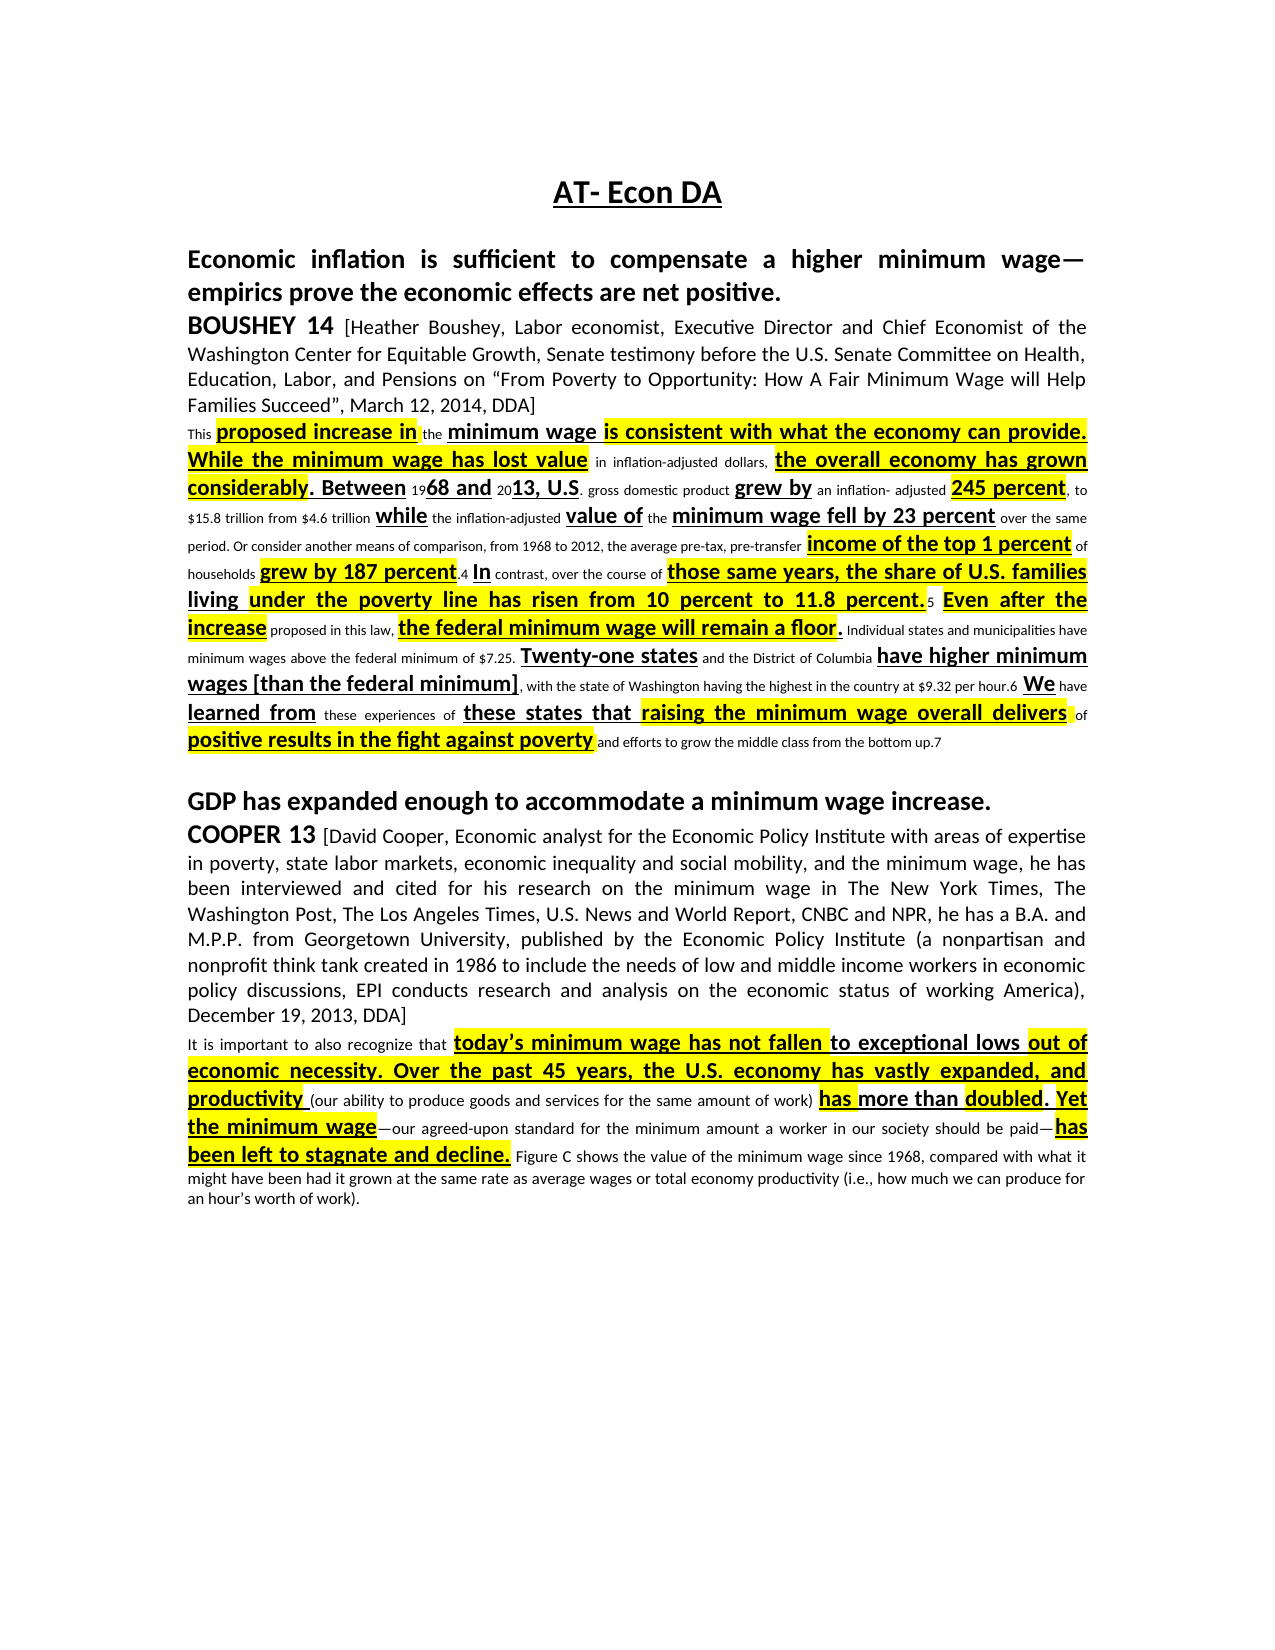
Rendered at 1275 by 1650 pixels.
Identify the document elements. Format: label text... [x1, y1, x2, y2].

subtitle COOPER 13 [David Cooper, Economic analyst for the Economic Policy Institute with areas of expertise in poverty, state labor markets, economic inequality and social mobility, and the minimum wage, he has been interviewed and cited for his research on the minimum wage in The New York Times, The Washington Post, The Los Angeles Times, U.S. News and World Report, CNBC and NPR, he has a B.A. and M.P.P. from Georgetown University, published by the Economic Policy Institute (a nonpartisan and nonprofit think tank created in 1986 to include the needs of low and middle income workers in economic policy discussions, EPI conducts research and analysis on the economic status of working America), December 19, 2013, DDA] [187, 817, 1087, 1028]
text This proposed increase in the minimum wage is consistent with what the economy can provide. While the minimum wage has lost value in inflation-adjusted dollars, the overall economy has grown considerably. Between 1968 and 2013, U.S. gross domestic product grew by an inflation- adjusted 245 percent, to $15.8 trillion from $4.6 trillion while the inflation-adjusted value of the minimum wage fell by 23 percent over the same period. Or consider another means of comparison, from 1968 to 2012, the average pre-tax, pre-transfer income of the top 1 percent of households grew by 187 percent.4 In contrast, over the course of those same years, the share of U.S. families living under the poverty line has risen from 10 percent to 11.8 percent.5 Even after the increase proposed in this law, the federal minimum wage will remain a floor. Individual states and municipalities have minimum wages above the federal minimum of $7.25. Twenty-one states and the District of Columbia have higher minimum wages [than the federal minimum], with the state of Washington having the highest in the country at $9.32 per hour.6 We have learned from these experiences of these states that raising the minimum wage overall delivers of positive results in the fight against poverty and efforts to grow the middle class from the bottom up.7 [187, 417, 1087, 610]
text This proposed increase in the minimum wage is consistent with what the economy can provide. While the minimum wage has lost value in inflation-adjusted dollars, the overall economy has grown considerably. Between 1968 and 2013, U.S. gross domestic product grew by an inflation- adjusted 245 percent, to $15.8 trillion from $4.6 trillion while the inflation-adjusted value of the minimum wage fell by 23 percent over the same period. Or consider another means of comparison, from 1968 to 2012, the average pre-tax, pre-transfer income of the top 1 percent of households grew by 187 percent.4 In contrast, over the course of those same years, the share of U.S. families living under the poverty line has risen from 10 percent to 11.8 percent.5 Even after the increase proposed in this law, the federal minimum wage will remain a floor. Individual states and municipalities have minimum wages above the federal minimum of $7.25. Twenty-one states and the District of Columbia have higher minimum wages [than the federal minimum], with the state of Washington having the highest in the country at $9.32 per hour.6 We have learned from these experiences of these states that raising the minimum wage overall delivers of positive results in the fight against poverty and efforts to grow the middle class from the bottom up.7 [187, 586, 1087, 754]
subtitle GDP has expanded enough to accommodate a minimum wage increase. [187, 784, 1087, 817]
text It is important to also recognize that today’s minimum wage has not fallen to exceptional lows out of economic necessity. Over the past 45 years, the U.S. economy has vastly expanded, and productivity (our ability to produce goods and services for the same amount of work) has more than doubled. Yet the minimum wage—our agreed-upon standard for the minimum amount a worker in our society should be paid—has been left to stagnate and decline. Figure C shows the value of the minimum wage since 1968, compared with what it might have been had it grown at the same rate as average wages or total economy productivity (i.e., how much we can produce for an hour’s worth of work). [187, 1084, 1087, 1209]
subtitle BOUSHEY 14 [Heather Boushey, Labor economist, Executive Director and Chief Economist of the Washington Center for Equitable Growth, Senate testimony before the U.S. Senate Committee on Health, Education, Labor, and Pensions on “From Poverty to Opportunity: How A Fair Minimum Wage will Help Families Succeed”, March 12, 2014, DDA] [187, 308, 1087, 417]
subtitle AT- Econ DA [187, 171, 1087, 212]
subtitle Economic inflation is sufficient to compensate a higher minimum wage—empirics prove the economic effects are net positive. [187, 242, 1087, 308]
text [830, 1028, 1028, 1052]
